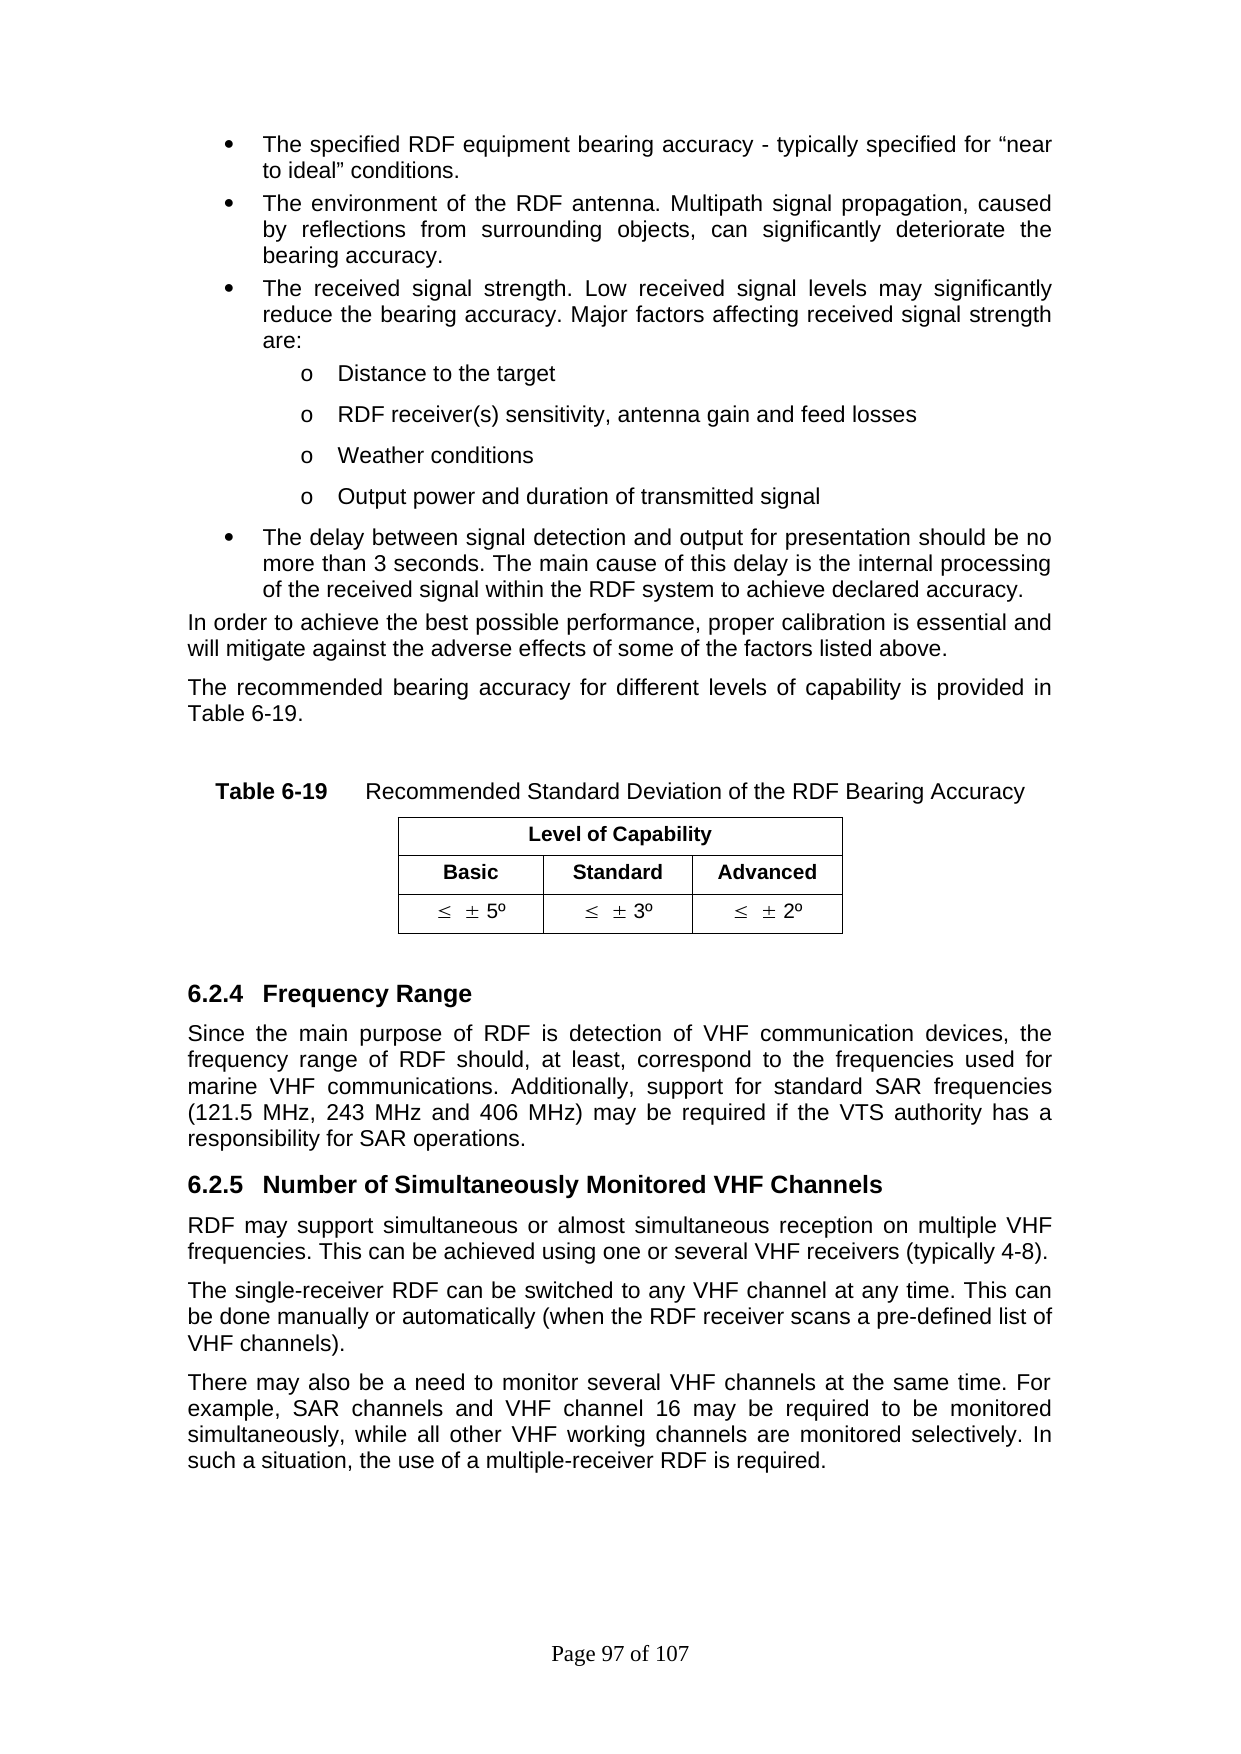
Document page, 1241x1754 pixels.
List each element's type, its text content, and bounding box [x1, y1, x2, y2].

list The environment of the RDF antenna. Multipath signal propagation, caused by reflections from surrounding objects, can significantly deteriorate the bearing accuracy. [225, 189, 1053, 268]
list Output power and duration of transmitted signal [300, 483, 1053, 511]
list The received signal strength. Low received signal levels may significantly reduce the bearing accuracy. Major factors affecting received signal strength are: [225, 275, 1053, 354]
list Distance to the target [300, 360, 1053, 388]
list The specified RDF equipment bearing accuracy - typically specified for “near to ideal” conditions. [225, 131, 1053, 183]
text Since the main purpose of RDF is detection of VHF communication devices, the frequency range of RDF should, at least, correspond to the frequencies used for marine VHF communications. Additionally, support for standard SAR frequencies (121.5 MHz, 243 MHz and 406 MHz) may be required if the VTS authority has a responsibility for SAR operations. [187, 1020, 1053, 1152]
text There may also be a need to monitor several VHF channels at the same time. For example, SAR channels and VHF channel 16 may be required to be monitored simultaneously, while all other VHF working channels are monitored selectively. In such a situation, the use of a multiple-receiver RDF is required. [187, 1368, 1053, 1474]
list RDF receiver(s) sensitivity, antenna gain and feed losses [300, 401, 1053, 429]
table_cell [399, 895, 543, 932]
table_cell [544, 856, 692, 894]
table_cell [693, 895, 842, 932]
text The single-receiver RDF can be switched to any VHF channel at any time. This can be done manually or automatically (when the RDF receiver scans a pre-defined list of VHF channels). [187, 1277, 1053, 1356]
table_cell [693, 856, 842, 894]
list Weather conditions [300, 442, 1053, 470]
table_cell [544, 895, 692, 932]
text In order to achieve the best possible performance, proper calibration is essential and will mitigate against the adverse effects of some of the factors listed above. [187, 609, 1053, 661]
subtitle Number of Simultaneously Monitored VHF Channels [187, 1170, 1053, 1199]
subtitle Frequency Range [187, 979, 1053, 1007]
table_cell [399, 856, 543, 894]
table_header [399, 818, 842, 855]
text RDF may support simultaneous or almost simultaneous reception on multiple VHF frequencies. This can be achieved using one or several VHF receivers (typically 4-8). [187, 1212, 1053, 1264]
list The delay between signal detection and output for presentation should be no more than 3 seconds. The main cause of this delay is the internal processing of the received signal within the RDF system to achieve declared accuracy. [225, 523, 1053, 602]
